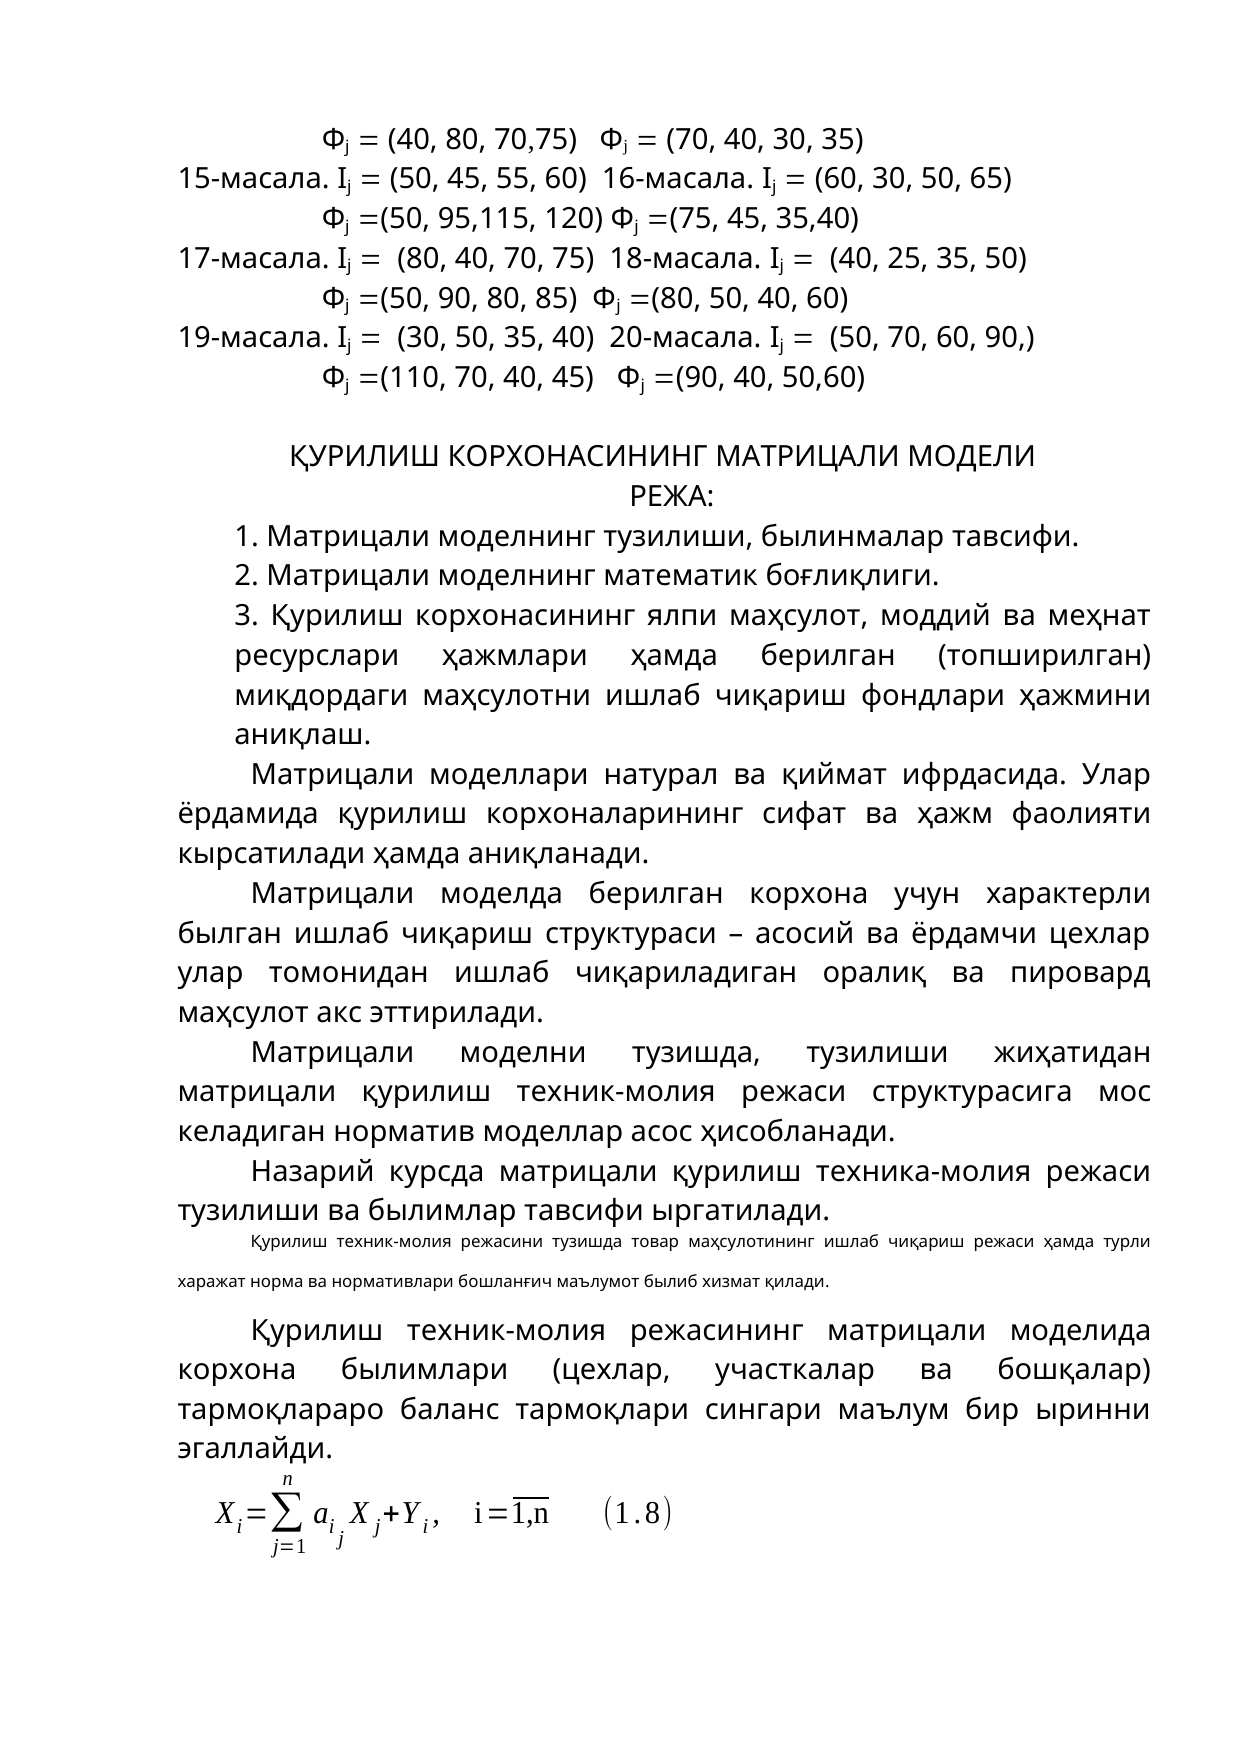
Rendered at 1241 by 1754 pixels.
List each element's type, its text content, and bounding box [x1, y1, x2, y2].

text Фj (110, 70, 40, 45) Фj (90, 40, 50,60) [177, 356, 1152, 396]
text ҚУРИЛИШ КОРХОНАСИНИНГ МАТРИЦАЛИ МОДЕЛИ [177, 436, 1148, 475]
text 15-масала. Ij (50, 45, 55, 60) 16-масала. Ij (60, 30, 50, 65) [177, 158, 1156, 197]
text 3. Қурилиш корхонасининг ялпи маҳсулот, моддий ва меҳнат ресурслари ҳажмлари ҳамда берилган (топширилган) миқдордаги маҳсулотни ишлаб чиқариш фондлари ҳажмини аниқлаш. [234, 594, 1152, 753]
text Назарий курсда матрицали қурилиш техника-молия режаси тузилиши ва былимлар тавсифи ыргатилади. [177, 1150, 1152, 1229]
text Матрицали моделни тузишда, тузилиши жиҳатидан матрицали қурилиш техник-молия режаси структурасига мос келадиган норматив моделлар асос ҳисобланади. [177, 1031, 1152, 1150]
text Фj (40, 80, 70,75) Фj (70, 40, 30, 35) [177, 118, 1156, 158]
text РЕЖА: [177, 475, 1006, 515]
text Қурилиш техник-молия режасини тузишда товар маҳсулотининг ишлаб чиқариш режаси ҳамда турли харажат норма ва нормативлари бошланғич маълумот былиб хизмат қилади. [177, 1229, 1152, 1309]
text Матрицали моделда берилган корхона учун характерли былган ишлаб чиқариш структураси – асосий ва ёрдамчи цехлар улар томонидан ишлаб чиқариладиган оралиқ ва пировард маҳсулот акс эттирилади. [177, 872, 1152, 1031]
text Фj (50, 90, 80, 85) Фj (80, 50, 40, 60) [177, 277, 1148, 317]
text Қурилиш техник-молия режасининг матрицали моделида корхона былимлари (цехлар, участкалар ва бошқалар) тармоқлараро баланс тармоқлари сингари маълум бир ыринни эгаллайди. [177, 1309, 1152, 1467]
text Фj (50, 95,115, 120) Фj (75, 45, 35,40) [177, 197, 1156, 237]
text Матрицали моделлари натурал ва қиймат ифрдасида. Улар ёрдамида қурилиш корхоналарининг сифат ва ҳажм фаолияти кырсатилади ҳамда аниқланади. [177, 753, 1152, 872]
text 2. Матрицали моделнинг математик боғлиқлиги. [234, 555, 1152, 594]
text 17-масала. Ij (80, 40, 70, 75) 18-масала. Ij (40, 25, 35, 50) [177, 237, 1156, 277]
text 1. Матрицали моделнинг тузилиши, былинмалар тавсифи. [234, 515, 1152, 555]
text 19-масала. Ij (30, 50, 35, 40) 20-масала. Ij (50, 70, 60, 90,) [177, 317, 1148, 356]
